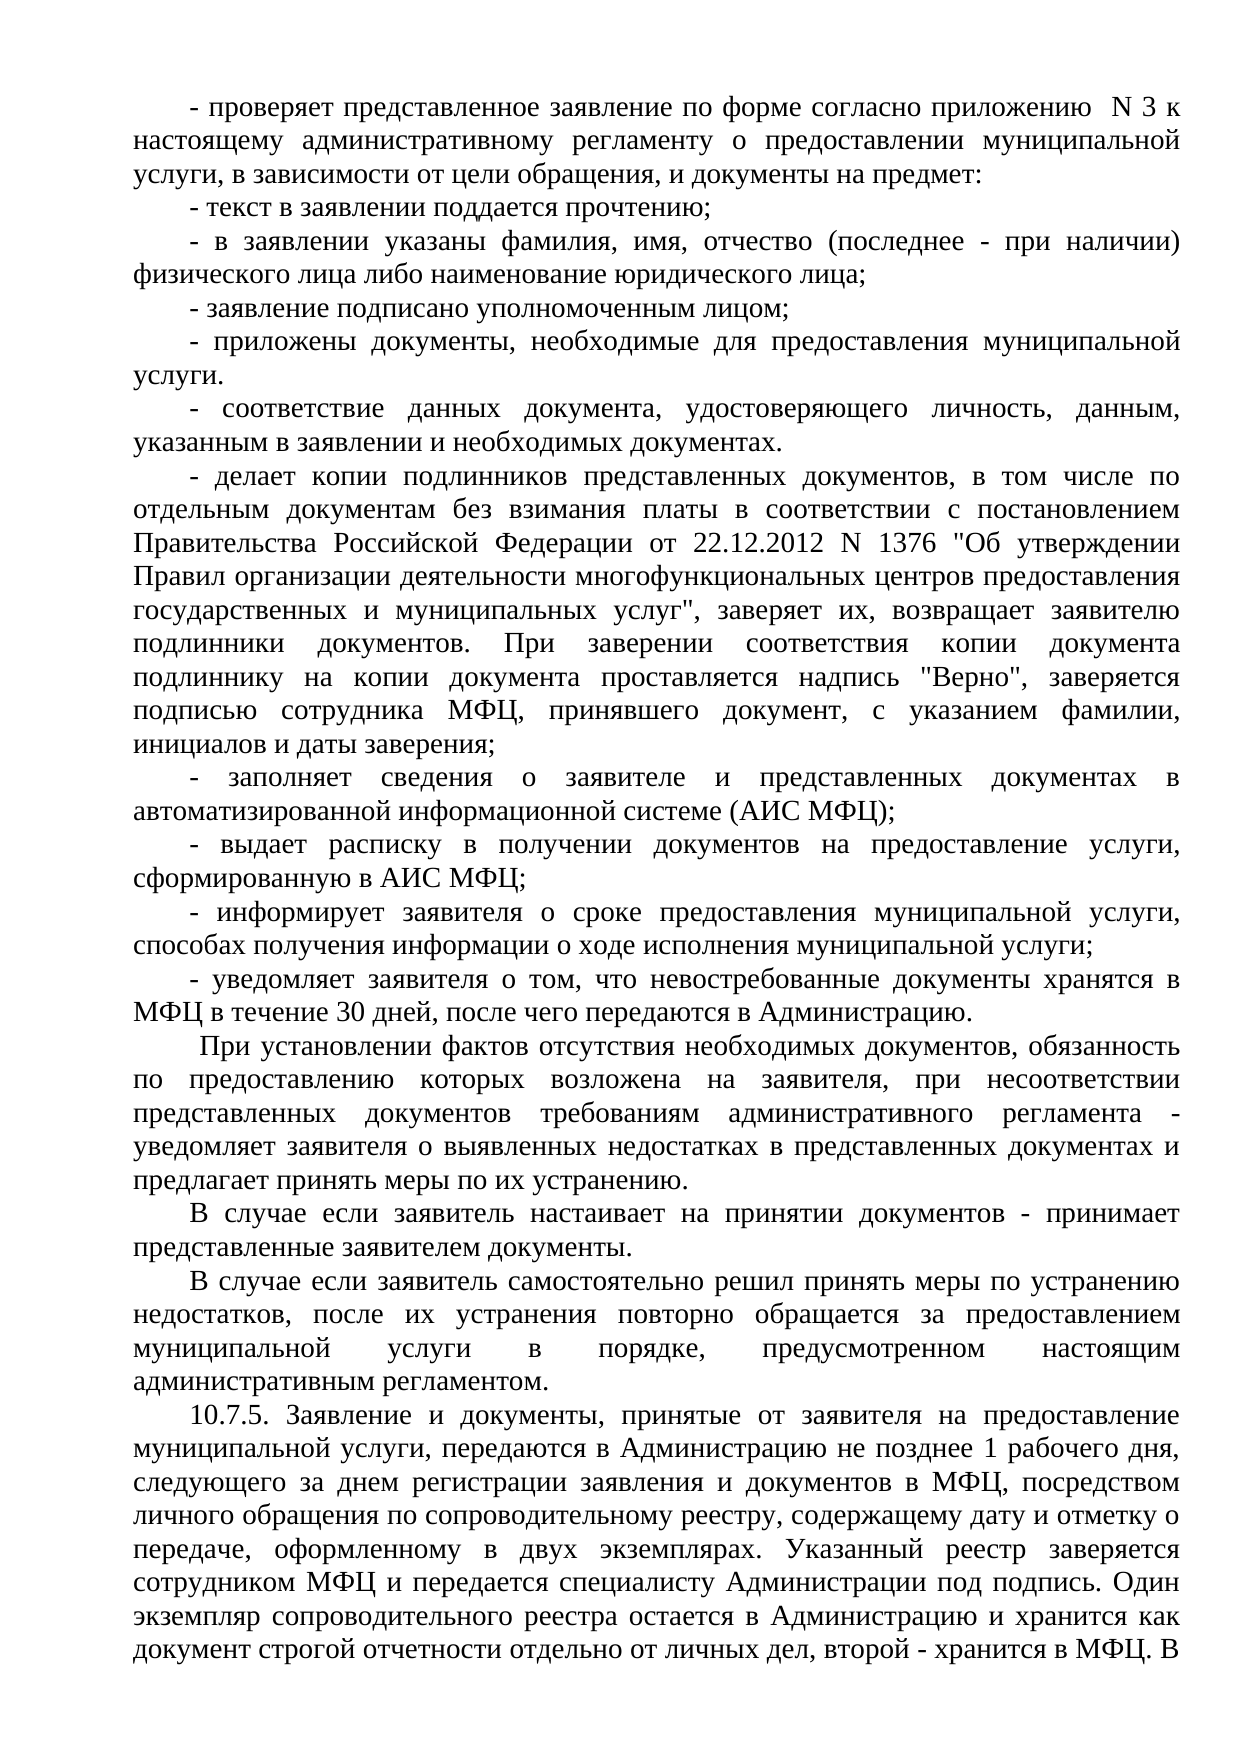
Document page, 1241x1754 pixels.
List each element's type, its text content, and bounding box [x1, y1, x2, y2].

text В случае если заявитель настаивает на принятии документов - принимает представленные заявителем документы. [133, 1196, 1181, 1263]
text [133, 1397, 1181, 1665]
text - заявление подписано уполномоченным лицом; [133, 290, 1181, 323]
text - выдает расписку в получении документов на предоставление услуги, сформированную в АИС МФЦ; [133, 827, 1181, 894]
text - текст в заявлении поддается прочтению; [133, 189, 1181, 223]
text При установлении фактов отсутствия необходимых документов, обязанность по предоставлению которых возложена на заявителя, при несоответствии представленных документов требованиям административного регламента - уведомляет заявителя о выявленных недостатках в представленных документах и предлагает принять меры по их устранению. [133, 1028, 1181, 1196]
text - информирует заявителя о сроке предоставления муниципальной услуги, способах получения информации о ходе исполнения муниципальной услуги; [133, 894, 1181, 961]
text - уведомляет заявителя о том, что невостребованные документы хранятся в МФЦ в течение 30 дней, после чего передаются в Администрацию. [133, 961, 1181, 1028]
text - приложены документы, необходимые для предоставления муниципальной услуги. [133, 323, 1181, 391]
text В случае если заявитель самостоятельно решил принять меры по устранению недостатков, после их устранения повторно обращается за предоставлением муниципальной услуги в порядке, предусмотренном настоящим административным регламентом. [133, 1263, 1181, 1397]
text - заполняет сведения о заявителе и представленных документах в автоматизированной информационной системе (АИС МФЦ); [133, 759, 1181, 827]
text - соответствие данных документа, удостоверяющего личность, данным, указанным в заявлении и необходимых документах. [133, 391, 1181, 458]
text - проверяет представленное заявление по форме согласно приложению N 3 к настоящему административному регламенту о предоставлении муниципальной услуги, в зависимости от цели обращения, и документы на предмет: [133, 89, 1181, 189]
text - в заявлении указаны фамилия, имя, отчество (последнее - при наличии) физического лица либо наименование юридического лица; [133, 223, 1181, 290]
text - делает копии подлинников представленных документов, в том числе по отдельным документам без взимания платы в соответствии с постановлением Правительства Российской Федерации от 22.12.2012 N 1376 "Об утверждении Правил организации деятельности многофункциональных центров предоставления государственных и муниципальных услуг", заверяет их, возвращает заявителю подлинники документов. При заверении соответствия копии документа подлиннику на копии документа проставляется надпись "Верно", заверяется подписью сотрудника МФЦ, принявшего документ, с указанием фамилии, инициалов и даты заверения; [133, 458, 1181, 759]
